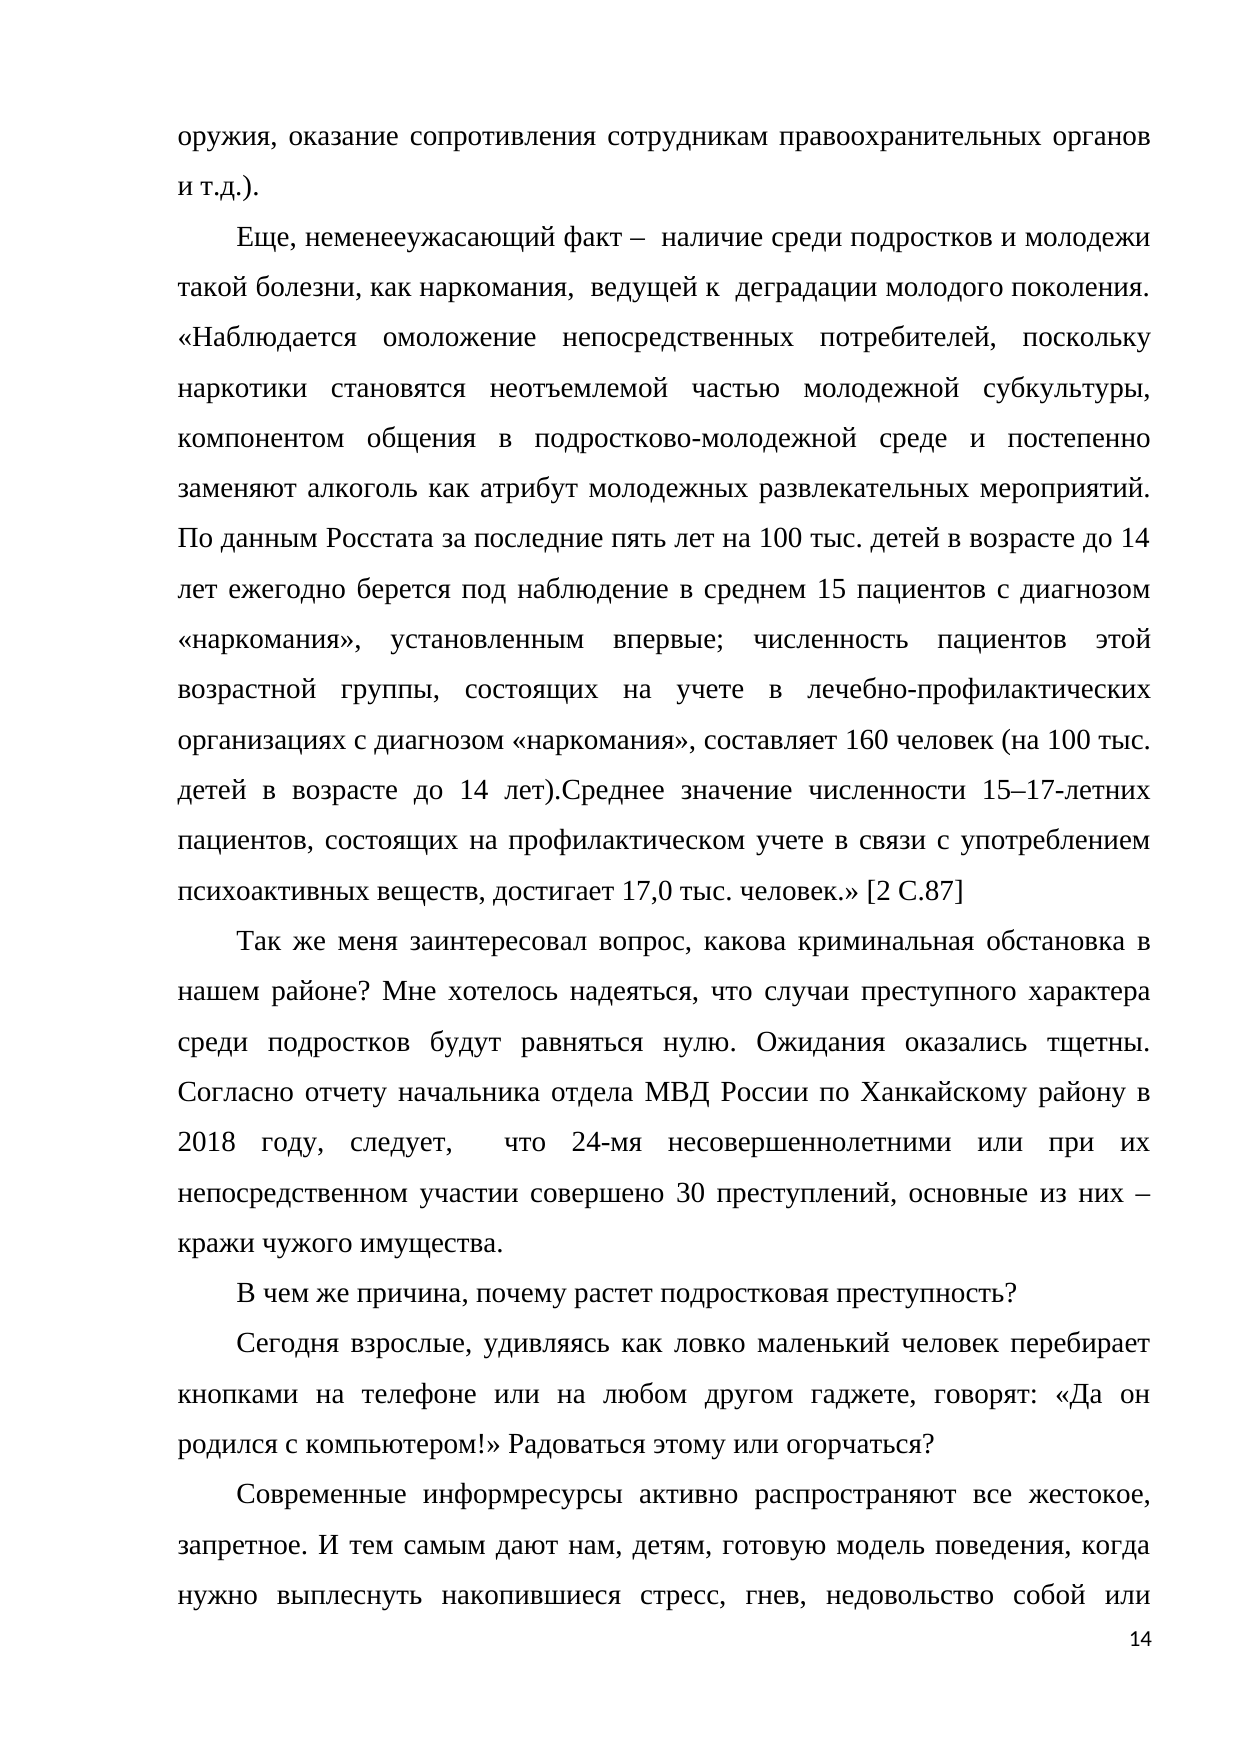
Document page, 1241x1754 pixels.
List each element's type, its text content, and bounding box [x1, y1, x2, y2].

text Еще, неменееужасающий факт – наличие среди подростков и молодежи такой болезни, как наркомания, ведущей к деградации молодого поколения. «Наблюдается омоложение непосредственных потребителей, поскольку наркотики становятся неотъемлемой частью молодежной субкультуры, компонентом общения в подростково-молодежной среде и постепенно заменяют алкоголь как атрибут молодежных развлекательных мероприятий. По данным Росстата за последние пять лет на 100 тыс. детей в возрасте до 14 лет ежегодно берется под наблюдение в среднем 15 пациентов с диагнозом «наркомания», установленным впервые; численность пациентов этой возрастной группы, состоящих на учете в лечебно-профилактических организациях с диагнозом «наркомания», составляет 160 человек (на 100 тыс. детей в возрасте до 14 лет).Среднее значение численности 15–17-летних пациентов, состоящих на профилактическом учете в связи с употреблением психоактивных веществ, достигает 17,0 тыс. человек.» [2 С.87] [177, 219, 1152, 906]
text Так же меня заинтересовал вопрос, какова криминальная обстановка в нашем районе? Мне хотелось надеяться, что случаи преступного характера среди подростков будут равняться нулю. Ожидания оказались тщетны. Согласно отчету начальника отдела МВД России по Ханкайскому району в 2018 году, следует, что 24-мя несовершеннолетними или при их непосредственном участии совершено 30 преступлений, основные из них – кражи чужого имущества. [177, 923, 1152, 1258]
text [177, 118, 1152, 202]
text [177, 1477, 1152, 1611]
text Сегодня взрослые, удивляясь как ловко маленький человек перебирает кнопками на телефоне или на любом другом гаджете, говорят: «Да он родился с компьютером!» Радоваться этому или огорчаться? [177, 1326, 1152, 1460]
text В чем же причина, почему растет подростковая преступность? [177, 1275, 1152, 1309]
